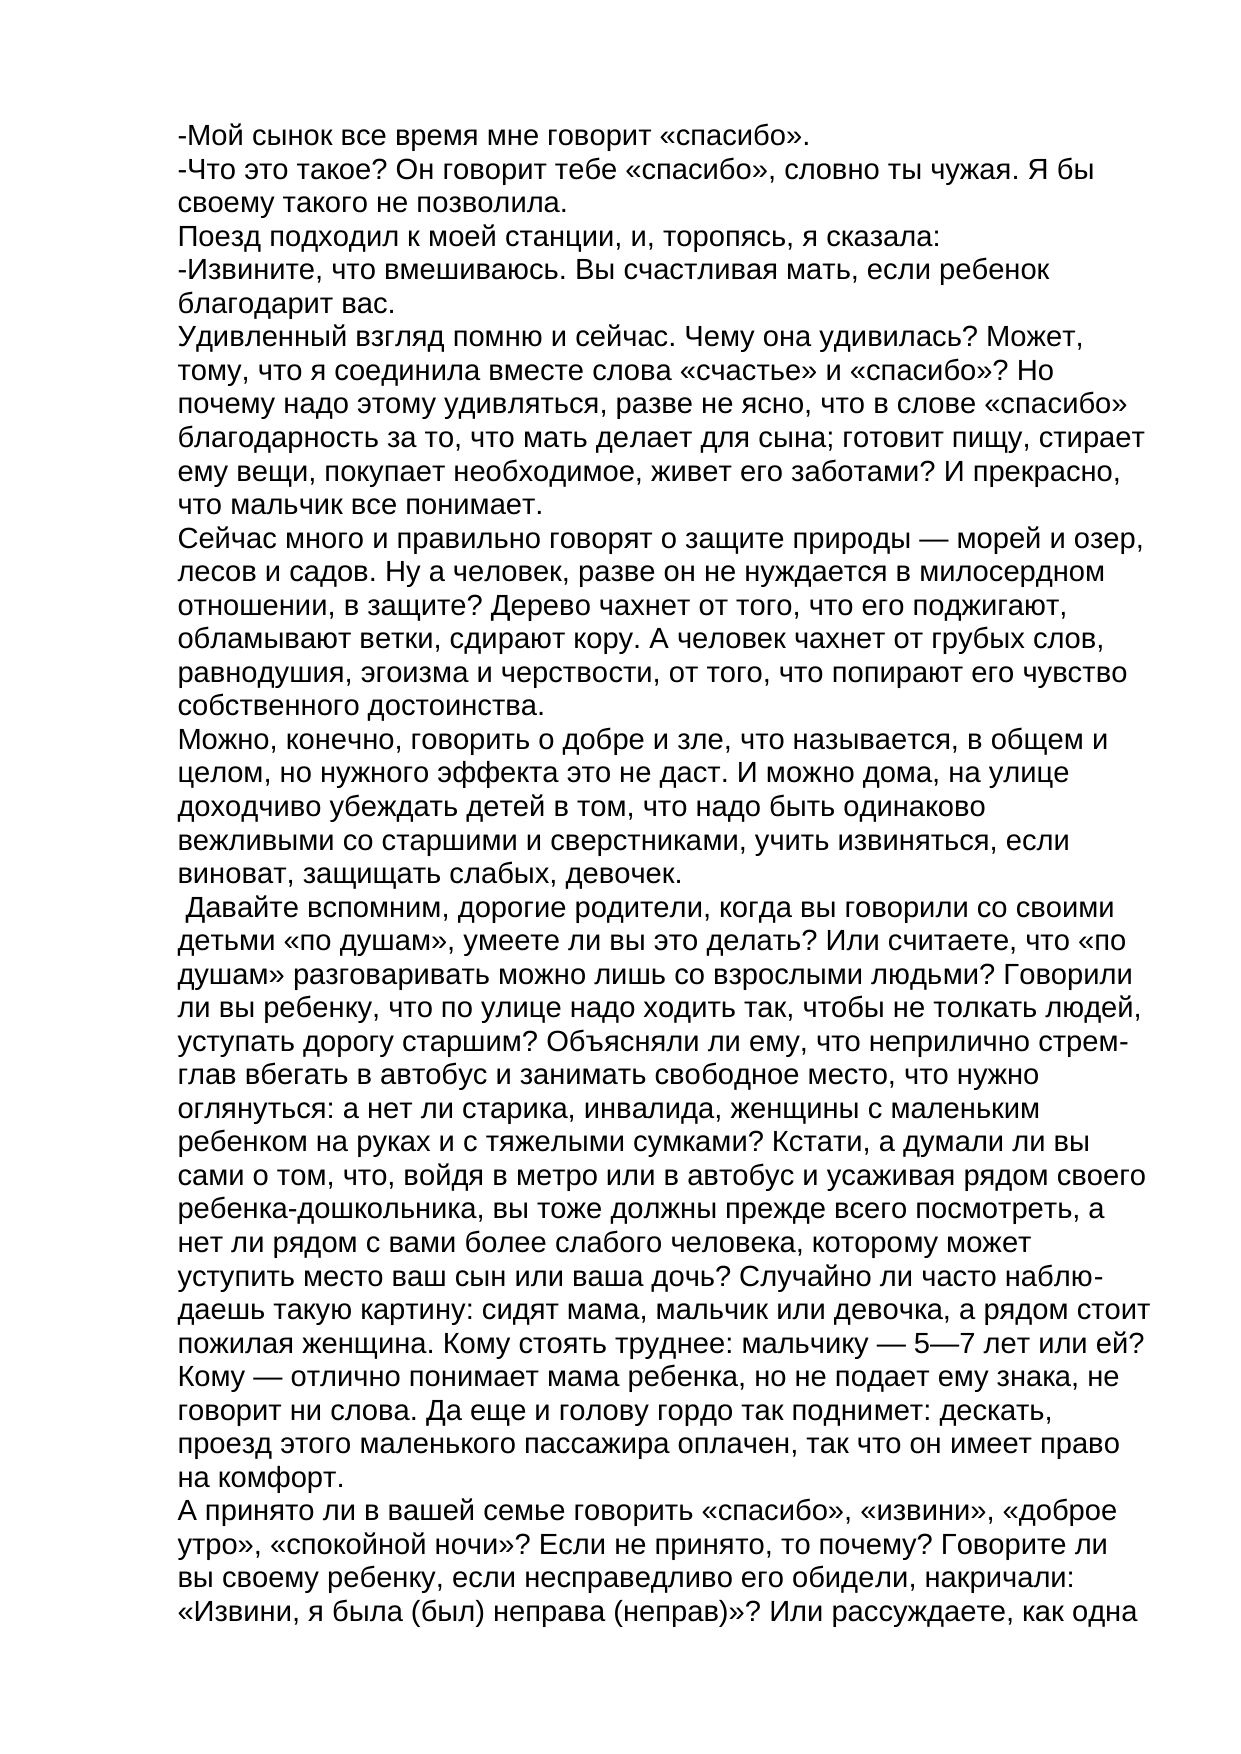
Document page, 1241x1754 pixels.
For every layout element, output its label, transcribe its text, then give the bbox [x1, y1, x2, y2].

text -Что это такое? Он говорит тебе «спасибо», словно ты чужая. Я бы своему такого не позволила. [177, 152, 1152, 219]
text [177, 1493, 1152, 1627]
text -Извините, что вмешиваюсь. Вы счастливая мать, если ребенок благодарит вас. [177, 252, 1152, 319]
text Удивленный взгляд помню и сейчас. Чему она удивилась? Может, тому, что я соединила вместе слова «счастье» и «спасибо»? Но почему надо этому удивляться, разве не ясно, что в слове «спасибо» благодарность за то, что мать делает для сына; готовит пищу, стирает ему вещи, покупает необходимое, живет его заботами? И прекрасно, что мальчик все понимает. [177, 319, 1152, 521]
text -Мой сынок все время мне говорит «спасибо». [177, 118, 1152, 152]
text Поезд подходил к моей станции, и, торопясь, я сказала: [177, 219, 1152, 252]
text Давайте вспомним, дорогие родители, когда вы говорили со своими детьми «по душам», умеете ли вы это делать? Или считаете, что «по душам» разговаривать можно лишь со взрослыми людьми? Говорили ли вы ребенку, что по улице надо ходить так, чтобы не толкать людей, уступать дорогу старшим? Объясняли ли ему, что неприлично стремглав вбегать в автобус и занимать свободное место, что нужно оглянуться: а нет ли старика, инвалида, женщины с маленьким ребенком на руках и с тяжелыми сумками? Кстати, а думали ли вы сами о том, что, войдя в метро или в автобус и усаживая рядом своего ребенка-дошкольника, вы тоже должны прежде всего посмотреть, а нет ли рядом с вами более слабого человека, которому может уступить место ваш сын или ваша дочь? Случайно ли часто наблюдаешь такую картину: сидят мама, мальчик или девочка, а рядом стоит пожилая женщина. Кому стоять труднее: мальчику — 5—7 лет или ей? Кому — отлично понимает мама ребенка, но не подает ему знака, не говорит ни слова. Да еще и голову гордо так поднимет: дескать, проезд этого маленького пассажира оплачен, так что он имеет право на комфорт. [177, 889, 1152, 1493]
text Можно, конечно, говорить о добре и зле, что называется, в общем и целом, но нужного эффекта это не даст. И можно дома, на улице доходчиво убеждать детей в том, что надо быть одинаково вежливыми со старшими и сверстниками, учить извиняться, если виноват, защищать слабых, девочек. [177, 722, 1152, 889]
text Сейчас много и правильно говорят о защите природы — морей и озер, лесов и садов. Ну а человек, разве он не нуждается в милосердном отношении, в защите? Дерево чахнет от того, что его поджигают, обламывают ветки, сдирают кору. А человек чахнет от грубых слов, равнодушия, эгоизма и черствости, от того, что попирают его чувство собственного достоинства. [177, 521, 1152, 722]
